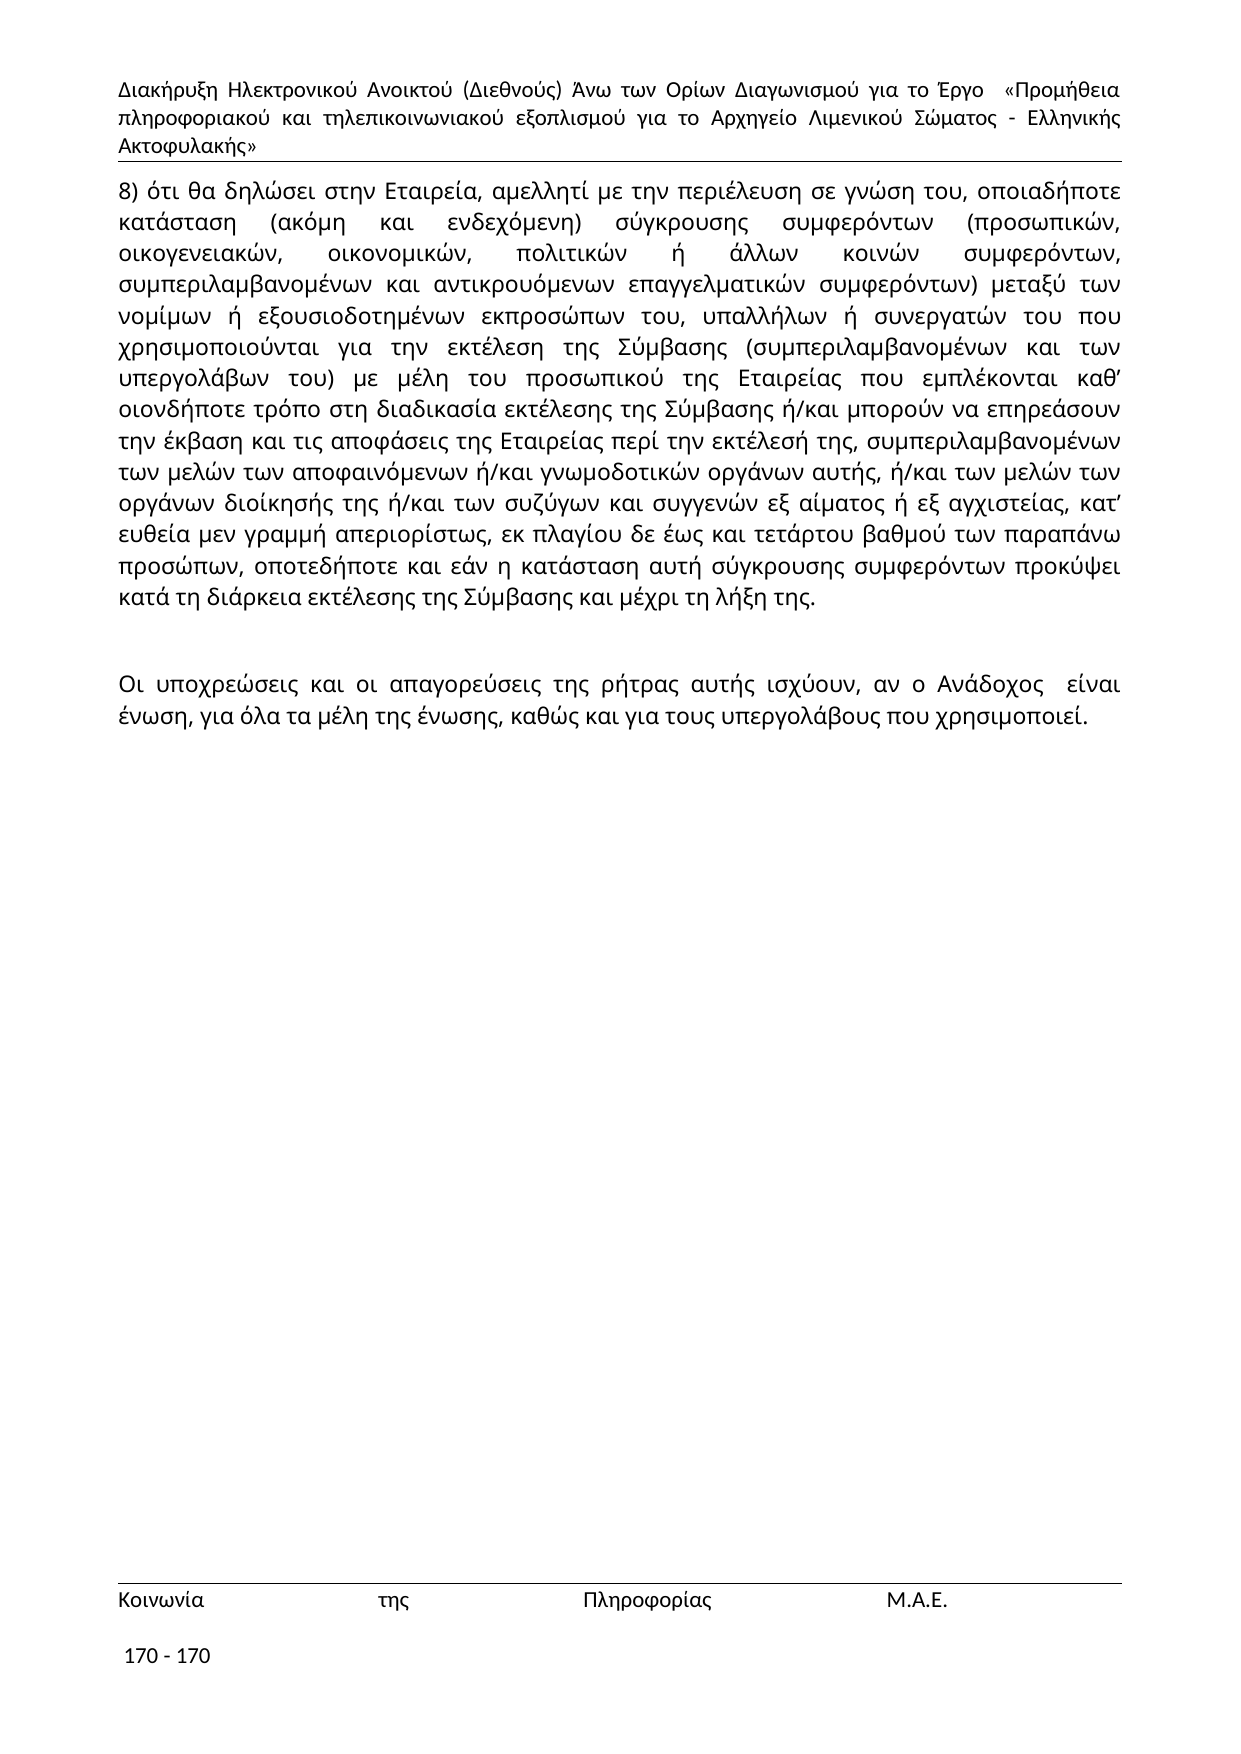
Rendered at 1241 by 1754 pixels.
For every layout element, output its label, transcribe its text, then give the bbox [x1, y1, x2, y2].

text 8) ότι θα δηλώσει στην Εταιρεία, αμελλητί με την περιέλευση σε γνώση του, οποιαδήποτε κατάσταση (ακόμη και ενδεχόμενη) σύγκρουσης συμφερόντων (προσωπικών, οικογενειακών, οικονομικών, πολιτικών ή άλλων κοινών συμφερόντων, συμπεριλαμβανομένων και αντικρουόμενων επαγγελματικών συμφερόντων) μεταξύ των νομίμων ή εξουσιοδοτημένων εκπροσώπων του, υπαλλήλων ή συνεργατών του που χρησιμοποιούνται για την εκτέλεση της Σύμβασης (συμπεριλαμβανομένων και των υπεργολάβων του) με μέλη του προσωπικού της Εταιρείας που εμπλέκονται καθ’ οιονδήποτε τρόπο στη διαδικασία εκτέλεσης της Σύμβασης ή/και μπορούν να επηρεάσουν την έκβαση και τις αποφάσεις της Εταιρείας περί την εκτέλεσή της, συμπεριλαμβανομένων των μελών των αποφαινόμενων ή/και γνωμοδοτικών οργάνων αυτής, ή/και των μελών των οργάνων διοίκησής της ή/και των συζύγων και συγγενών εξ αίματος ή εξ αγχιστείας, κατ’ ευθεία μεν γραμμή απεριορίστως, εκ πλαγίου δε έως και τετάρτου βαθμού των παραπάνω προσώπων, οποτεδήποτε και εάν η κατάσταση αυτή σύγκρουσης συμφερόντων προκύψει κατά τη διάρκεια εκτέλεσης της Σύμβασης και μέχρι τη λήξη της. [118, 175, 1122, 612]
text Οι υποχρεώσεις και οι απαγορεύσεις της ρήτρας αυτής ισχύουν, αν ο Ανάδοχος είναι ένωση, για όλα τα μέλη της ένωσης, καθώς και για τους υπεργολάβους που χρησιμοποιεί. [118, 668, 1122, 731]
